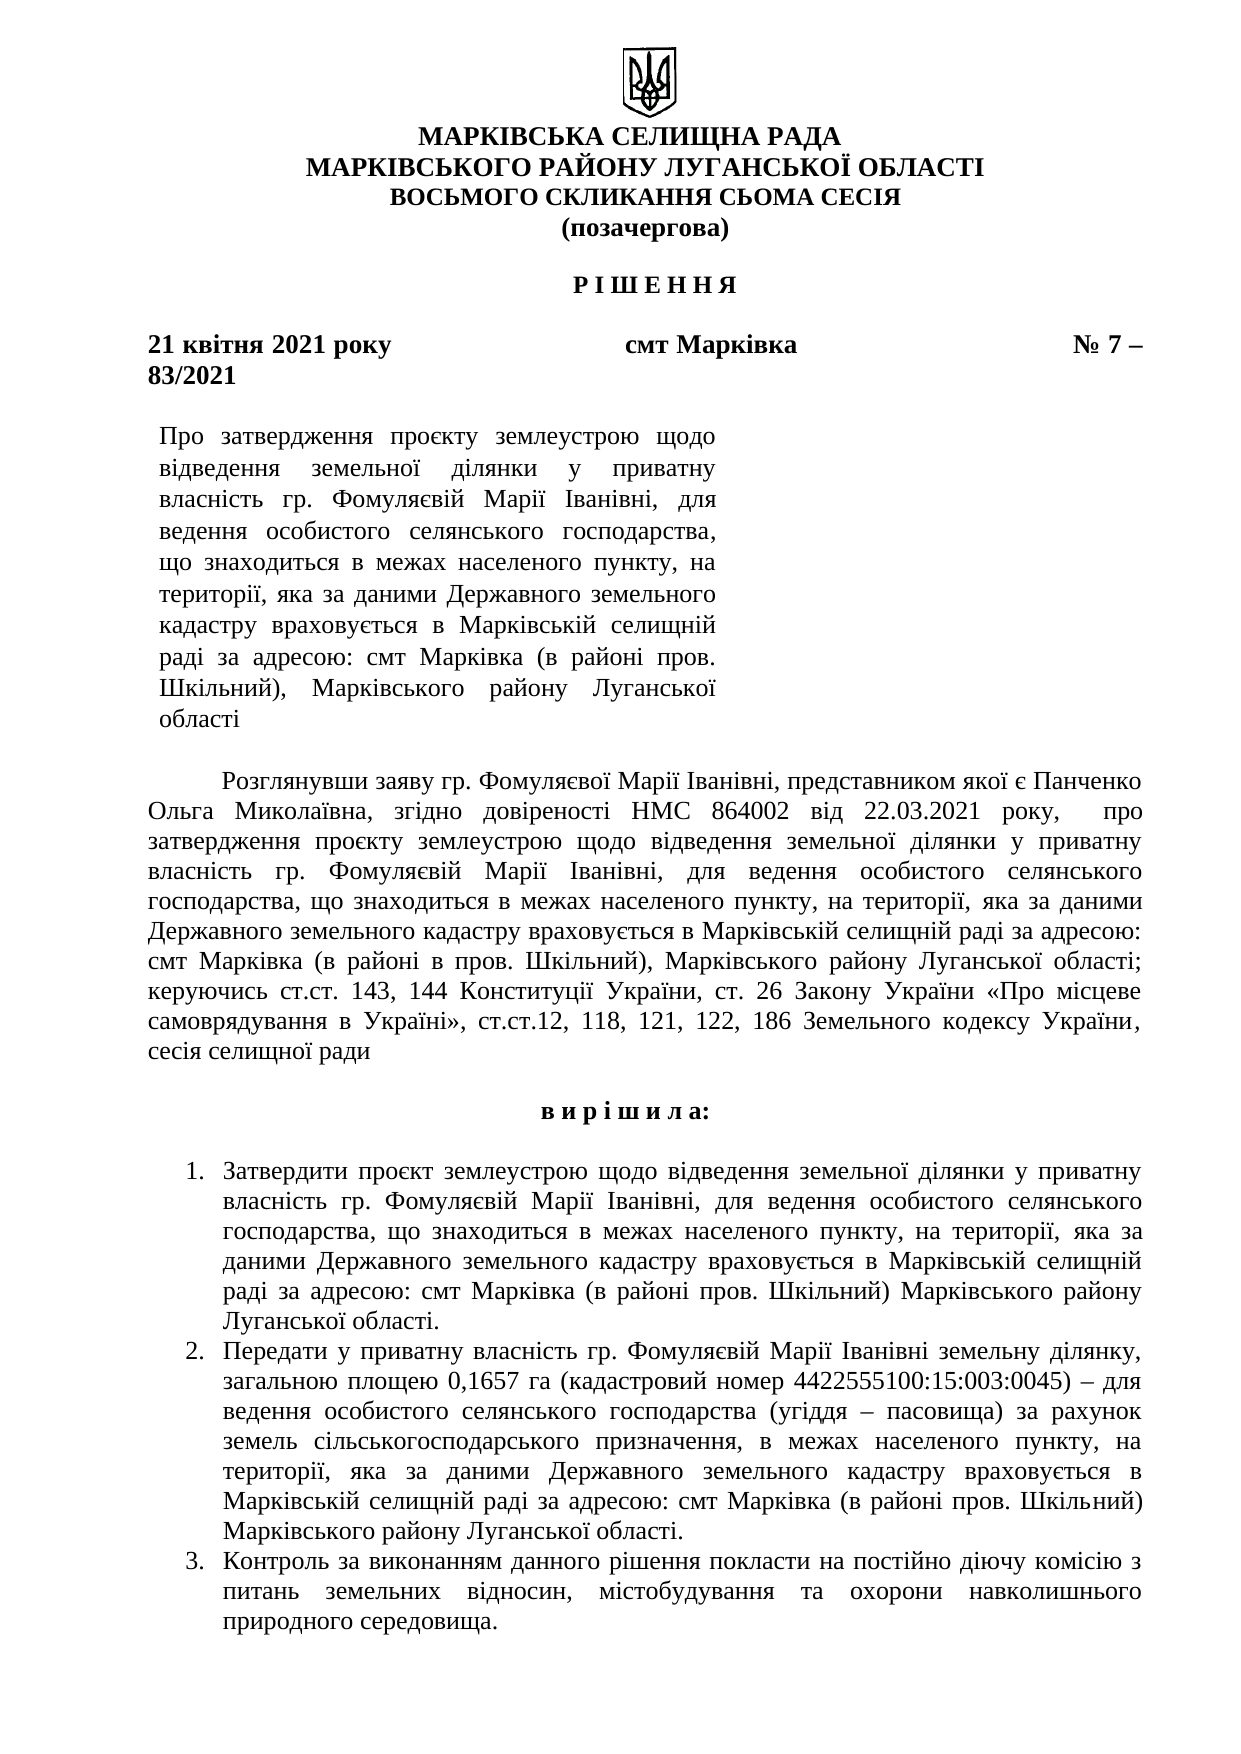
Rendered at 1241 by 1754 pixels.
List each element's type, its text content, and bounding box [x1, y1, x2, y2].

text (позачергова) [148, 211, 1143, 242]
text ВОСЬМОГО СКЛИКАННЯ СЬОМА СЕСІЯ [148, 182, 1143, 211]
text 21 квітня 2021 року смт Марківка № 7 – 83/2021 [148, 328, 1143, 390]
list Передати у приватну власність гр. Фомуляєвій Марії Іванівні земельну ділянку, загальною площею 0,1657 га (кадастровий номер 4422555100:15:003:0045) – для ведення особистого селянського господарства (угіддя – пасовища) за рахунок земель сільськогосподарського призначення, в межах населеного пункту, на території, яка за даними Державного земельного кадастру враховується в Марківській селищній раді за адресою: смт Марківка (в районі пров. Шкільний) Марківського району Луганської області. [185, 1335, 1143, 1545]
list Затвердити проєкт землеустрою щодо відведення земельної ділянки у приватну власність гр. Фомуляєвій Марії Іванівні, для ведення особистого селянського господарства, що знаходиться в межах населеного пункту, на території, яка за даними Державного земельного кадастру враховується в Марківській селищній раді за адресою: смт Марківка (в районі пров. Шкільний) Марківського району Луганської області. [185, 1155, 1143, 1335]
table_header Про затвердження проєкту землеустрою щодо відведення земельної ділянки у приватну власність гр. Фомуляєвій Марії Іванівні, для ведення особистого селянського господарства, що знаходиться в межах населеного пункту, на території, яка за даними Державного земельного кадастру враховується в Марківській селищній раді за адресою: смт Марківка (в районі пров. Шкільний), Марківського району Луганської області [148, 420, 736, 735]
subtitle МАРКІВСЬКОГО РАЙОНУ ЛУГАНСЬКОЇ ОБЛАСТІ [148, 151, 1143, 182]
list Контроль за виконанням данного рішення покласти на постійно діючу комісію з питань земельних відносин, містобудування та охорони навколишнього природного середовища. [185, 1545, 1143, 1635]
text Розглянувши заяву гр. Фомуляєвої Марії Іванівні, представником якої є Панченко Ольга Миколаївна, згідно довіреності НМС 864002 від 22.03.2021 року, про затвердження проєкту землеустрою щодо відведення земельної ділянки у приватну власність гр. Фомуляєвій Марії Іванівні, для ведення особистого селянського господарства, що знаходиться в межах населеного пункту, на території, яка за даними Державного земельного кадастру враховується в Марківській селищній раді за адресою: смт Марківка (в районі в пров. Шкільний), Марківського району Луганської області; керуючись ст.ст. 143, 144 Конституції України, ст. 26 Закону України «Про місцеве самоврядування в Україні», ст.ст.12, 118, 121, 122, 186 Земельного кодексу України, сесія селищної ради [148, 765, 1143, 1065]
text в и р і ш и л а: [148, 1095, 1143, 1125]
text Р І Ш Е Н Н Я [148, 271, 1143, 299]
picture [623, 47, 677, 118]
subtitle МАРКІВСЬКА СЕЛИЩНА РАДА [148, 120, 1143, 151]
